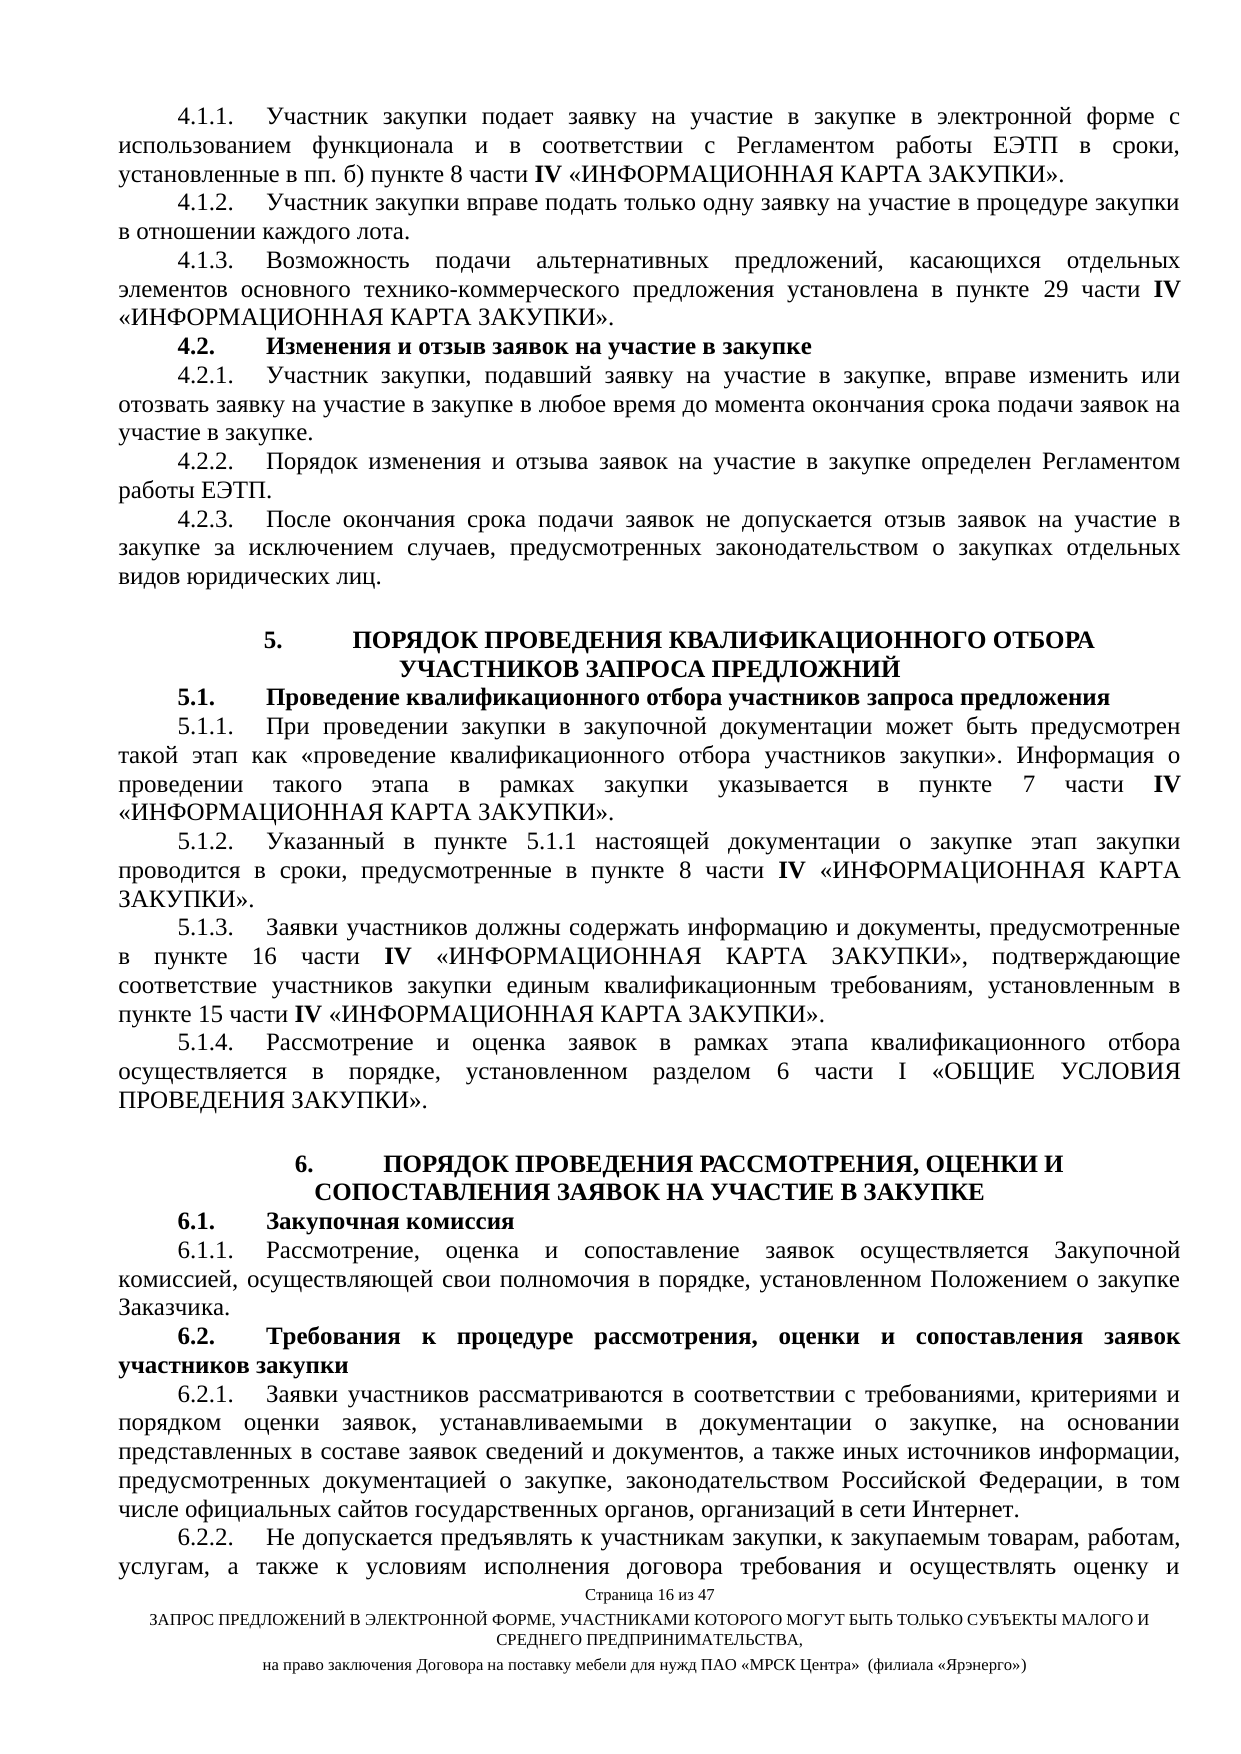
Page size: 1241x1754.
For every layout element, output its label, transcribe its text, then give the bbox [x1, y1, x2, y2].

subtitle ПОРЯДОК ПРОВЕДЕНИЯ РАССМОТРЕНИЯ, ОЦЕНКИ И СОПОСТАВЛЕНИЯ ЗАЯВОК НА УЧАСТИЕ В ЗАКУПКЕ [118, 1149, 1181, 1206]
subtitle При проведении закупки в закупочной документации может быть предусмотрен такой этап как «проведение квалификационного отбора участников закупки». Информация о проведении такого этапа в рамках закупки указывается в пункте 7 части IV «ИНФОРМАЦИОННАЯ КАРТА ЗАКУПКИ». [118, 711, 1181, 826]
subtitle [118, 1522, 1181, 1580]
subtitle Участник закупки вправе подать только одну заявку на участие в процедуре закупки в отношении каждого лота. [118, 187, 1181, 245]
subtitle Возможность подачи альтернативных предложений, касающихся отдельных элементов основного технико-коммерческого предложения установлена в пункте 29 части IV «ИНФОРМАЦИОННАЯ КАРТА ЗАКУПКИ». [118, 245, 1181, 331]
subtitle Рассмотрение и оценка заявок в рамках этапа квалификационного отбора осуществляется в порядке, установленном разделом 6 части I «ОБЩИЕ УСЛОВИЯ ПРОВЕДЕНИЯ ЗАКУПКИ». [118, 1027, 1181, 1114]
subtitle Проведение квалификационного отбора участников запроса предложения [118, 682, 1181, 711]
subtitle ПОРЯДОК ПРОВЕДЕНИЯ КВАЛИФИКАЦИОННОГО ОТБОРА УЧАСТНИКОВ ЗАПРОСА ПРЕДЛОЖНИЙ [118, 625, 1181, 682]
subtitle Требования к процедуре рассмотрения, оценки и сопоставления заявок участников закупки [118, 1321, 1181, 1379]
subtitle Заявки участников рассматриваются в соответствии с требованиями, критериями и порядком оценки заявок, устанавливаемыми в документации о закупке, на основании представленных в составе заявок сведений и документов, а также иных источников информации, предусмотренных документацией о закупке, законодательством Российской Федерации, в том числе официальных сайтов государственных органов, организаций в сети Интернет. [118, 1379, 1181, 1522]
subtitle Участник закупки, подавший заявку на участие в закупке, вправе изменить или отозвать заявку на участие в закупке в любое время до момента окончания срока подачи заявок на участие в закупке. [118, 360, 1181, 446]
subtitle Указанный в пункте 5.1.1 настоящей документации о закупке этап закупки проводится в сроки, предусмотренные в пункте 8 части IV «ИНФОРМАЦИОННАЯ КАРТА ЗАКУПКИ». [118, 826, 1181, 912]
subtitle Рассмотрение, оценка и сопоставление заявок осуществляется Закупочной комиссией, осуществляющей свои полномочия в порядке, установленном Положением о закупке Заказчика. [118, 1235, 1181, 1321]
subtitle Заявки участников должны содержать информацию и документы, предусмотренные в пункте 16 части IV «ИНФОРМАЦИОННАЯ КАРТА ЗАКУПКИ», подтверждающие соответствие участников закупки единым квалификационным требованиям, установленным в пункте 15 части IV «ИНФОРМАЦИОННАЯ КАРТА ЗАКУПКИ». [118, 912, 1181, 1027]
subtitle После окончания срока подачи заявок не допускается отзыв заявок на участие в закупке за исключением случаев, предусмотренных законодательством о закупках отдельных видов юридических лиц. [118, 504, 1181, 590]
subtitle Порядок изменения и отзыва заявок на участие в закупке определен Регламентом работы ЕЭТП. [118, 446, 1181, 504]
subtitle Закупочная комиссия [118, 1206, 1181, 1235]
subtitle Участник закупки подает заявку на участие в закупке в электронной форме с использованием функционала и в соответствии с Регламентом работы ЕЭТП в сроки, установленные в пп. б) пункте 8 части IV «ИНФОРМАЦИОННАЯ КАРТА ЗАКУПКИ». [118, 101, 1181, 187]
subtitle Изменения и отзыв заявок на участие в закупке [118, 331, 1181, 360]
